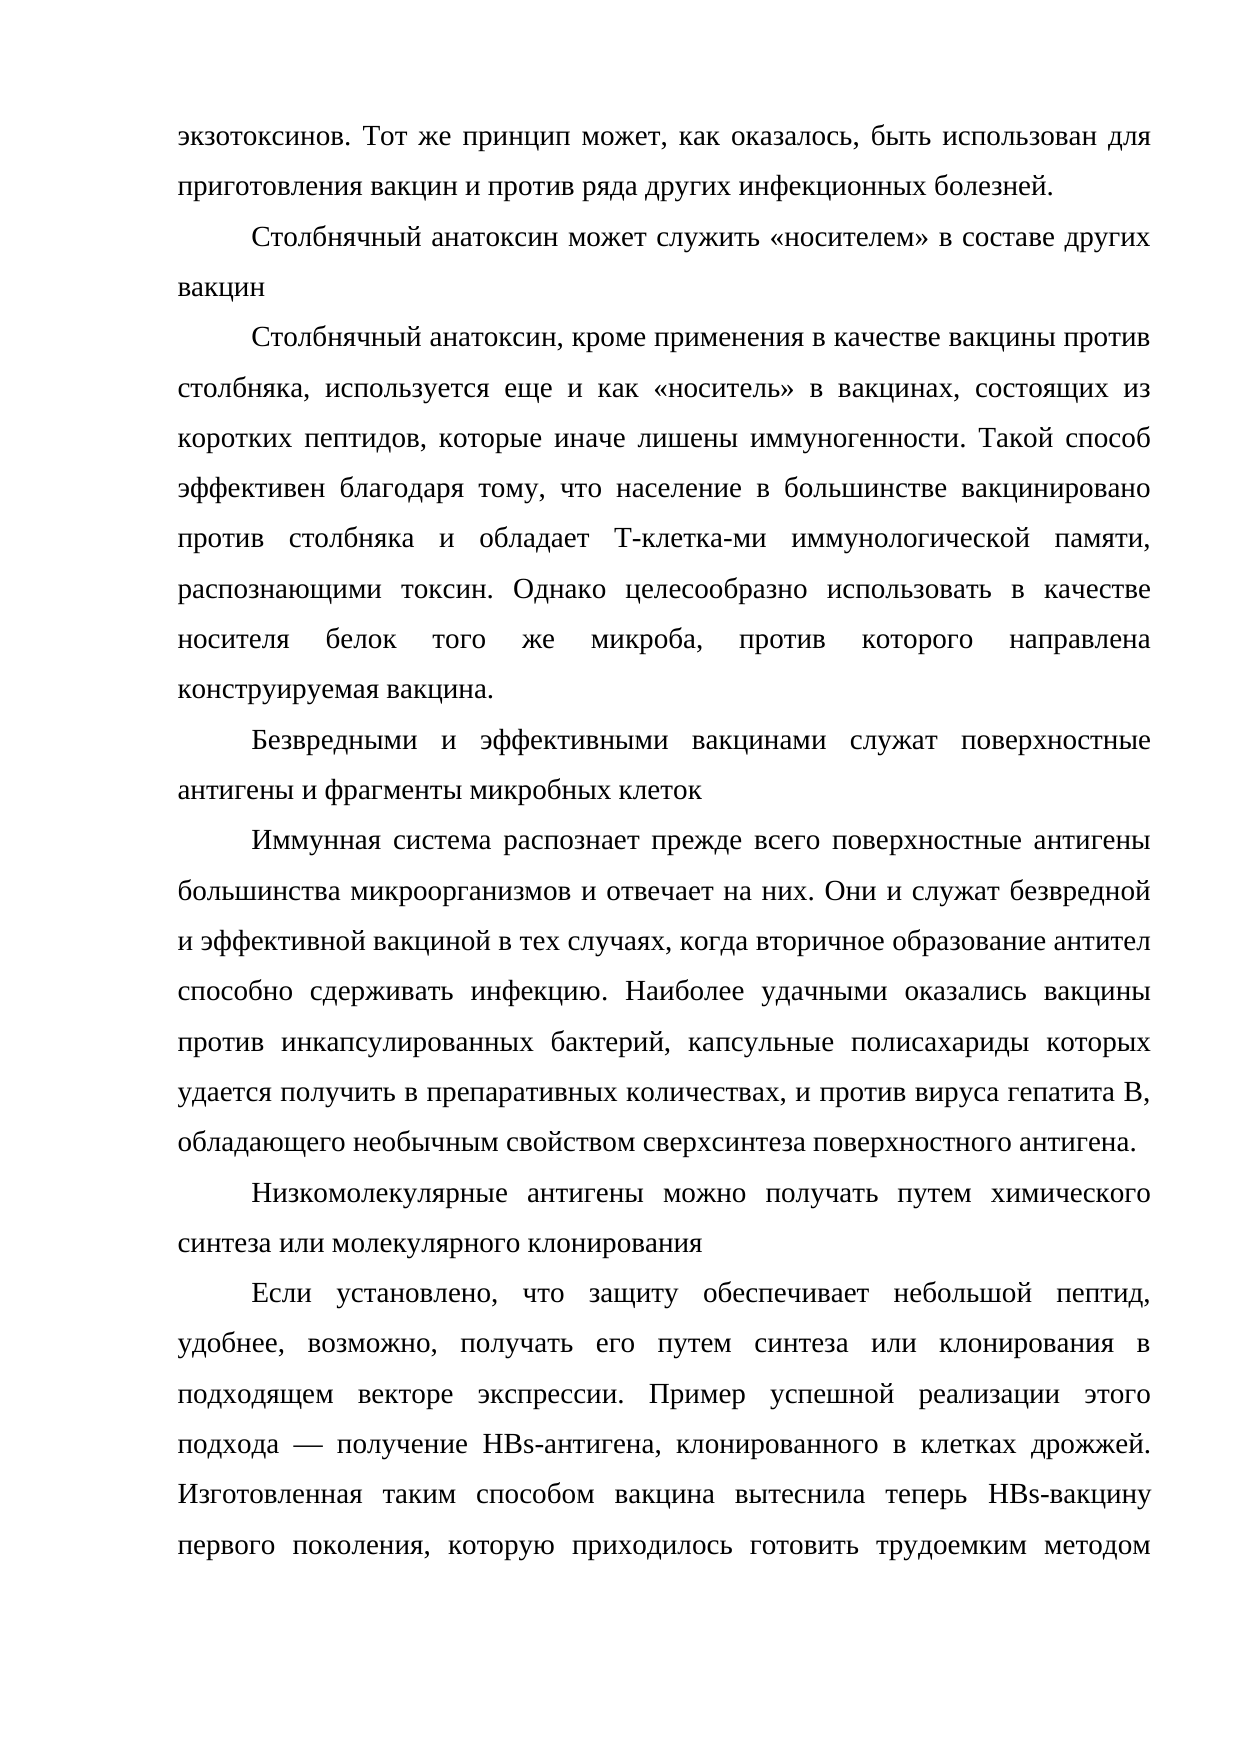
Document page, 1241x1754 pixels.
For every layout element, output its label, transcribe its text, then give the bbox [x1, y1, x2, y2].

text Столбнячный анатоксин может служить «носителем» в составе других вакцин [177, 219, 1152, 303]
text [177, 118, 1152, 202]
text Безвредными и эффективными вакцинами служат поверхностные антигены и фрагменты микробных клеток [177, 722, 1152, 806]
text Низкомолекулярные антигены можно получать путем химического синтеза или молекулярного клонирования [177, 1175, 1152, 1258]
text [177, 1275, 1152, 1560]
text Иммунная система распознает прежде всего поверхностные антигены большинства микроорганизмов и отвечает на них. Они и служат безвредной и эффективной вакциной в тех случаях, когда вторичное образование антител способно сдерживать инфекцию. Наиболее удачными оказались вакцины против инкапсулированных бактерий, капсульные полисахариды которых удается получить в препаративных количествах, и против вируса гепатита В, обладающего необычным свойством сверхсинтеза поверхностного антигена. [177, 822, 1152, 1158]
text Столбнячный анатоксин, кроме применения в качестве вакцины против столбняка, используется еще и как «носитель» в вакцинах, состоящих из коротких пептидов, которые иначе лишены иммуногенности. Такой способ эффективен благодаря тому, что население в большинстве вакцинировано против столбняка и обладает Т-клетка-ми иммунологической памяти, распознающими токсин. Однако целесообразно использовать в качестве носителя белок того же микроба, против которого направлена конструируемая вакцина. [177, 319, 1152, 705]
